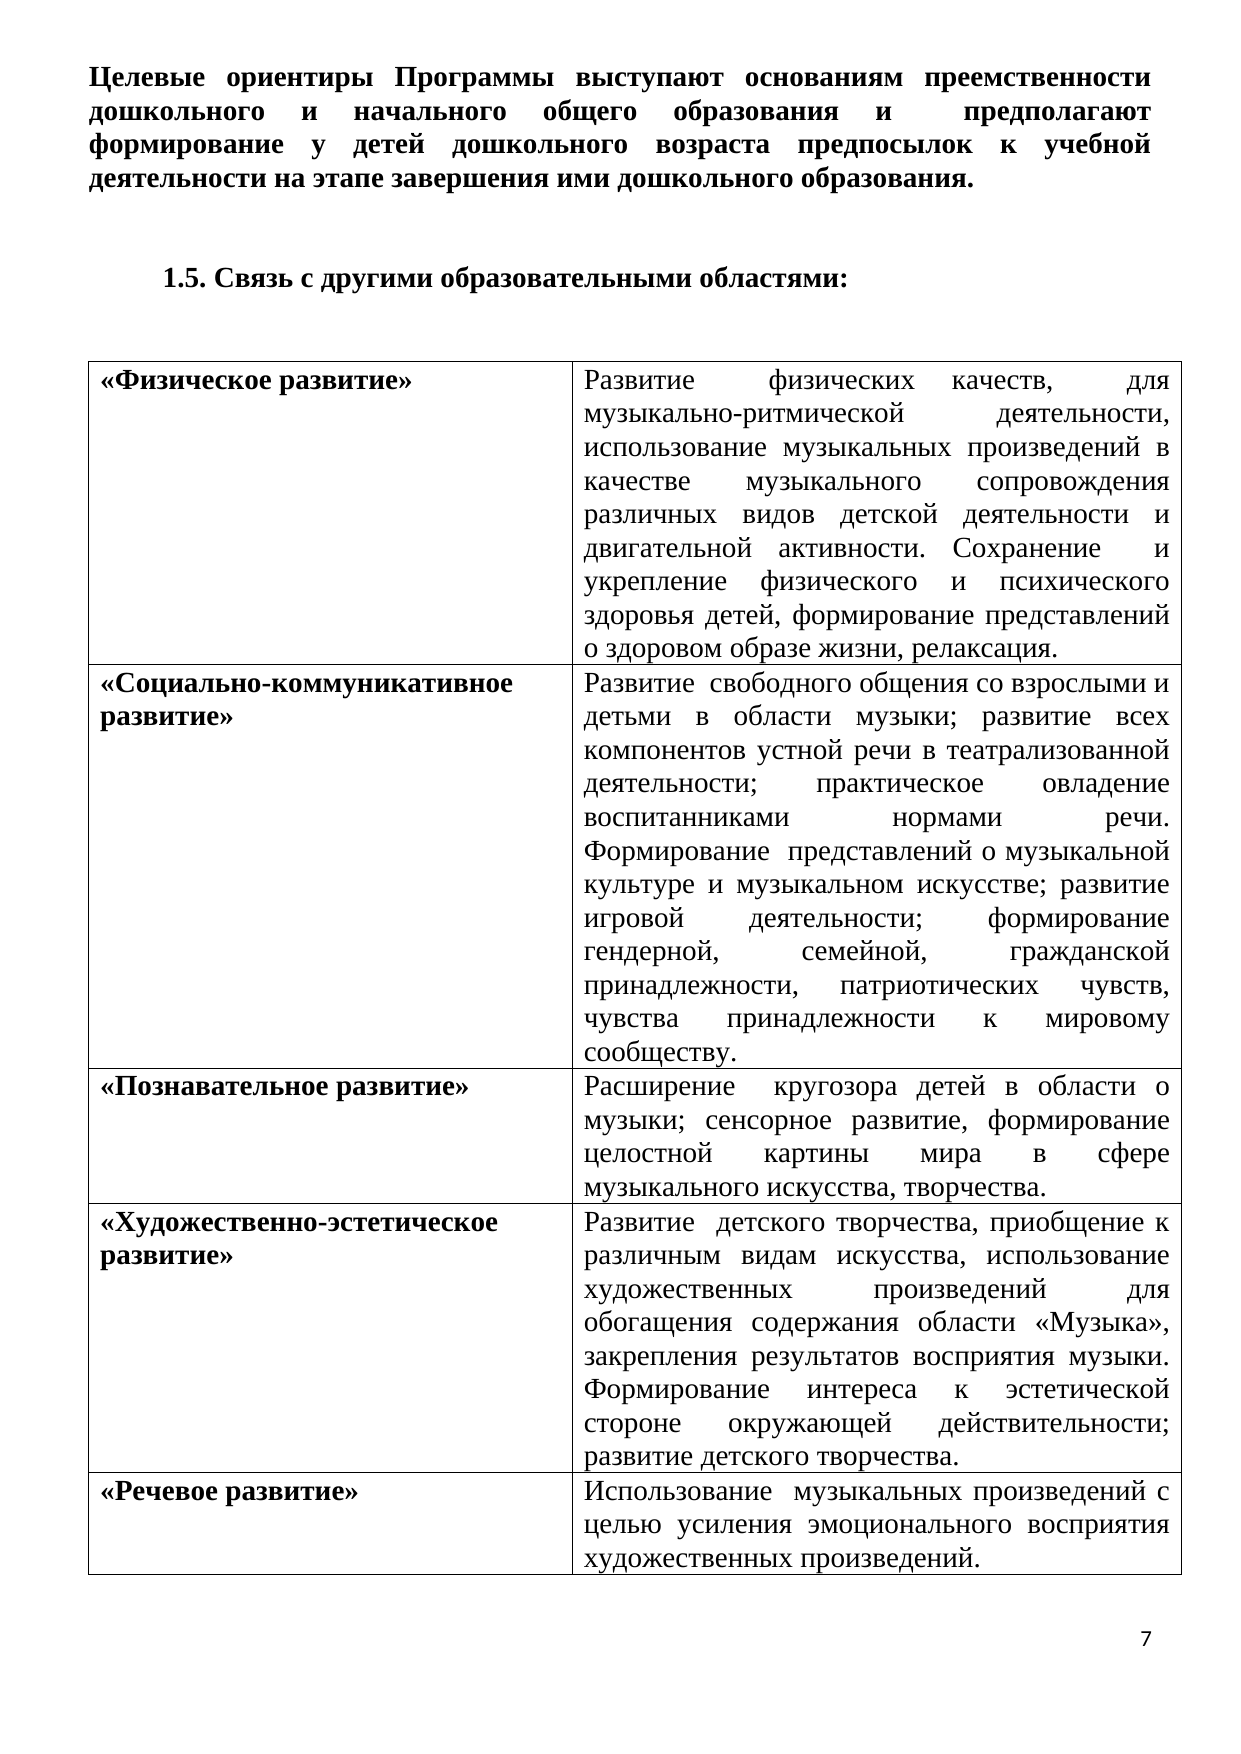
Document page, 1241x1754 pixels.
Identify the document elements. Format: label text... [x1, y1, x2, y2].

text 1.5. Связь с другими образовательными областями: [162, 260, 1152, 294]
table_cell Расширение кругозора детей в области о музыки; сенсорное развитие, формирование целостной картины мира в сфере музыкального искусства, творчества. [573, 1069, 1181, 1203]
table_cell Использование музыкальных произведений с целью усиления эмоционального восприятия художественных произведений. [573, 1473, 1181, 1574]
table_cell Развитие свободного общения со взрослыми и детьми в области музыки; развитие всех компонентов устной речи в театрализованной деятельности; практическое овладение воспитанниками нормами речи. Формирование представлений о музыкальной культуре и музыкальном искусстве; развитие игровой деятельности; формирование гендерной, семейной, гражданской принадлежности, патриотических чувств, чувства принадлежности к мировому сообществу. [573, 665, 1181, 1067]
table_cell «Познавательное развитие» [89, 1069, 572, 1203]
table_header «Физическое развитие» [89, 362, 572, 664]
table_cell «Социально-коммуникативное развитие» [89, 665, 572, 1067]
text Целевые ориентиры Программы выступают основаниям преемственности дошкольного и начального общего образования и предполагают формирование у детей дошкольного возраста предпосылок к учебной деятельности на этапе завершения ими дошкольного образования. [89, 59, 1152, 193]
table_cell «Речевое развитие» [89, 1473, 572, 1574]
table_header Развитие физических качеств, для музыкально-ритмической деятельности, использование музыкальных произведений в качестве музыкального сопровождения различных видов детской деятельности и двигательной активности. Сохранение и укрепление физического и психического здоровья детей, формирование представлений о здоровом образе жизни, релаксация. [573, 362, 1181, 664]
table_cell «Художественно-эстетическое развитие» [89, 1204, 572, 1472]
table_cell Развитие детского творчества, приобщение к различным видам искусства, использование художественных произведений для обогащения содержания области «Музыка», закрепления результатов восприятия музыки. Формирование интереса к эстетической стороне окружающей действительности; развитие детского творчества. [573, 1204, 1181, 1472]
